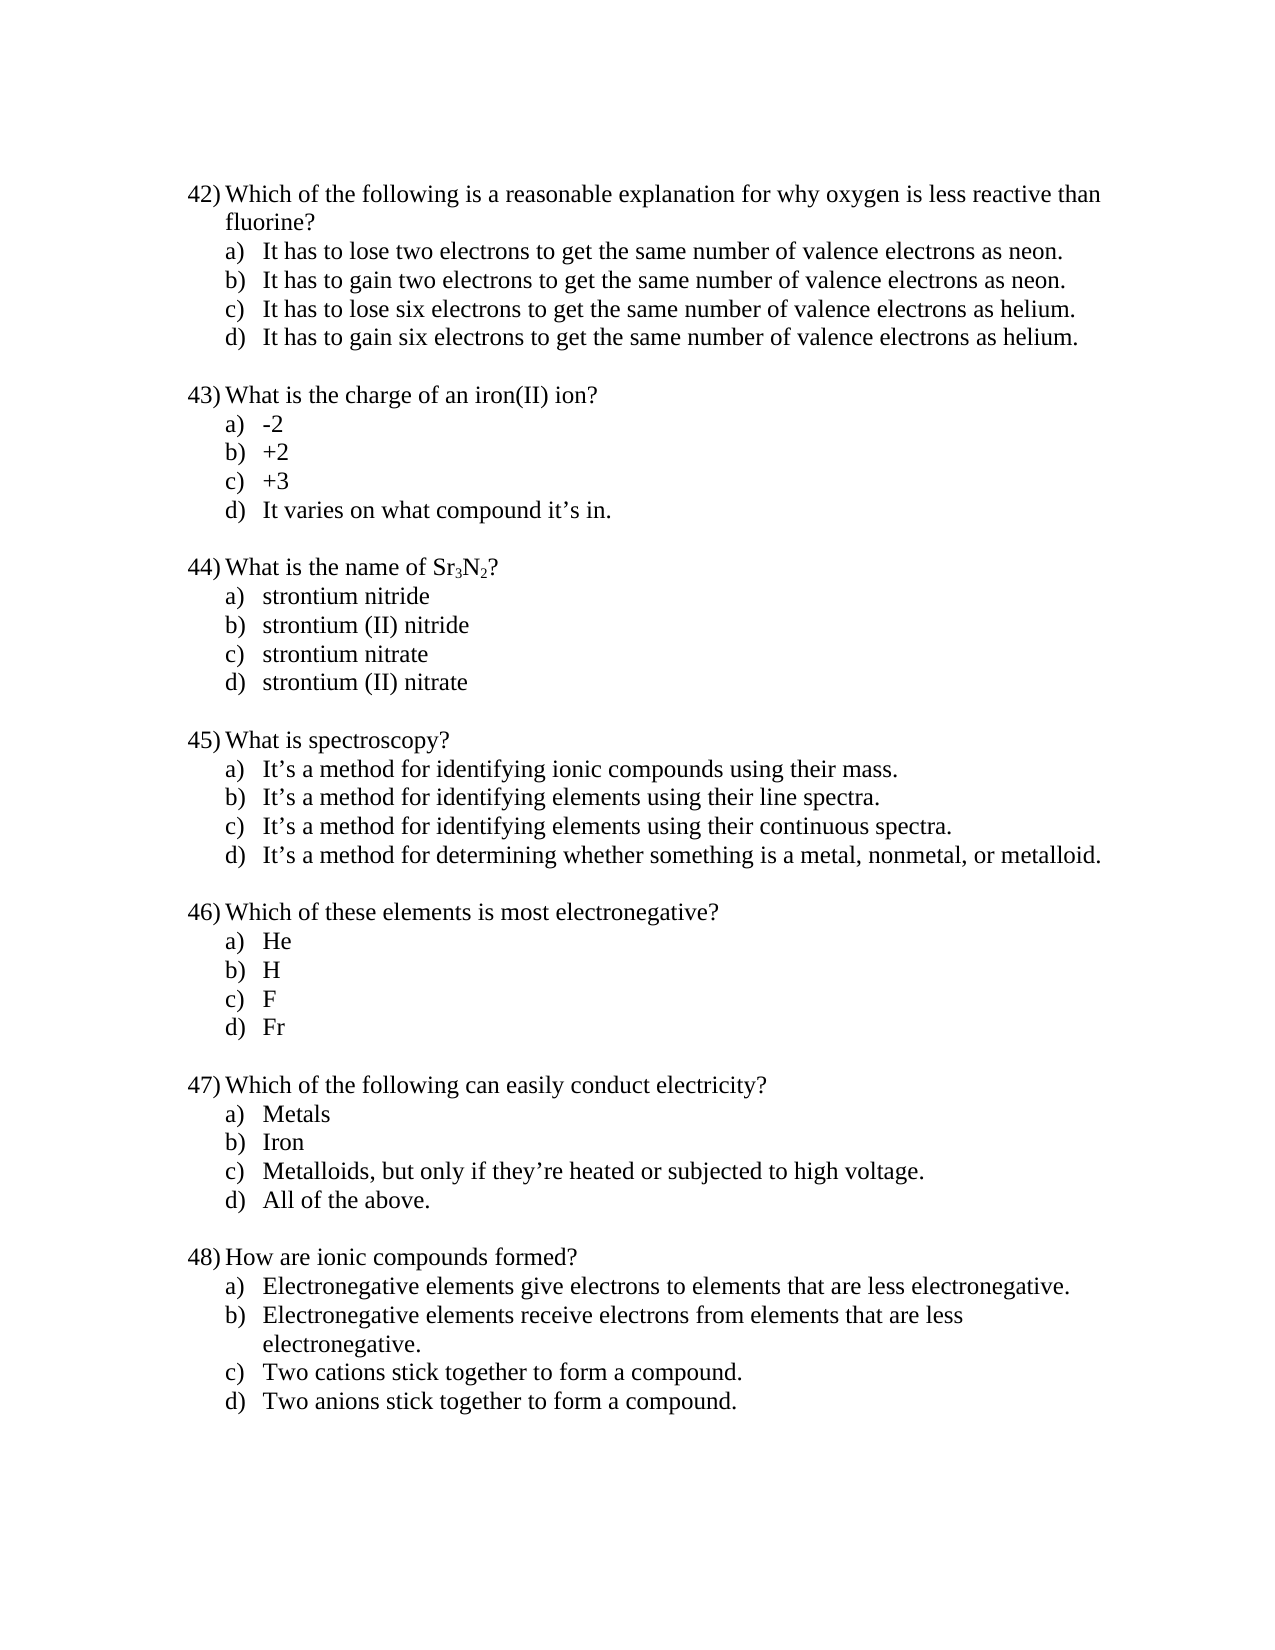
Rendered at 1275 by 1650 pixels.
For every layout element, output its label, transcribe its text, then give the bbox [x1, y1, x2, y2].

list Metals [225, 1099, 1125, 1127]
list +3 [225, 466, 1125, 495]
list Two cations stick together to form a compound. [225, 1357, 1125, 1386]
list Fr [225, 1012, 1125, 1041]
list H [225, 955, 1125, 984]
list What is the name of Sr3N2? [187, 552, 1125, 581]
list It’s a method for identifying ionic compounds using their mass. [225, 754, 1125, 782]
list Electronegative elements give electrons to elements that are less electronegative. [225, 1271, 1125, 1300]
list It has to gain six electrons to get the same number of valence electrons as helium. [225, 322, 1125, 351]
list All of the above. [225, 1185, 1125, 1214]
list Which of the following is a reasonable explanation for why oxygen is less reactive than fluorine? [187, 179, 1125, 236]
list +2 [225, 437, 1125, 466]
list It varies on what compound it’s in. [225, 495, 1125, 524]
list It has to lose two electrons to get the same number of valence electrons as neon. [225, 236, 1125, 265]
list He [225, 926, 1125, 955]
list F [225, 984, 1125, 1012]
list Electronegative elements receive electrons from elements that are less electronegative. [225, 1300, 1125, 1357]
list Metalloids, but only if they’re heated or subjected to high voltage. [225, 1156, 1125, 1185]
list Iron [225, 1127, 1125, 1156]
list strontium (II) nitride [225, 610, 1125, 639]
list How are ionic compounds formed? [187, 1242, 1125, 1271]
list What is spectroscopy? [187, 725, 1125, 754]
list strontium nitride [225, 581, 1125, 610]
list strontium nitrate [225, 639, 1125, 667]
list Which of the following can easily conduct electricity? [187, 1070, 1125, 1099]
list It has to gain two electrons to get the same number of valence electrons as neon. [225, 265, 1125, 294]
list Two anions stick together to form a compound. [225, 1386, 1125, 1415]
list What is the charge of an iron(II) ion? [187, 380, 1125, 409]
list -2 [225, 409, 1125, 437]
list It has to lose six electrons to get the same number of valence electrons as helium. [225, 294, 1125, 322]
list It’s a method for determining whether something is a metal, nonmetal, or metalloid. [225, 840, 1125, 869]
list strontium (II) nitrate [225, 667, 1125, 696]
list Which of these elements is most electronegative? [187, 897, 1125, 926]
list It’s a method for identifying elements using their continuous spectra. [225, 811, 1125, 840]
list It’s a method for identifying elements using their line spectra. [225, 782, 1125, 811]
